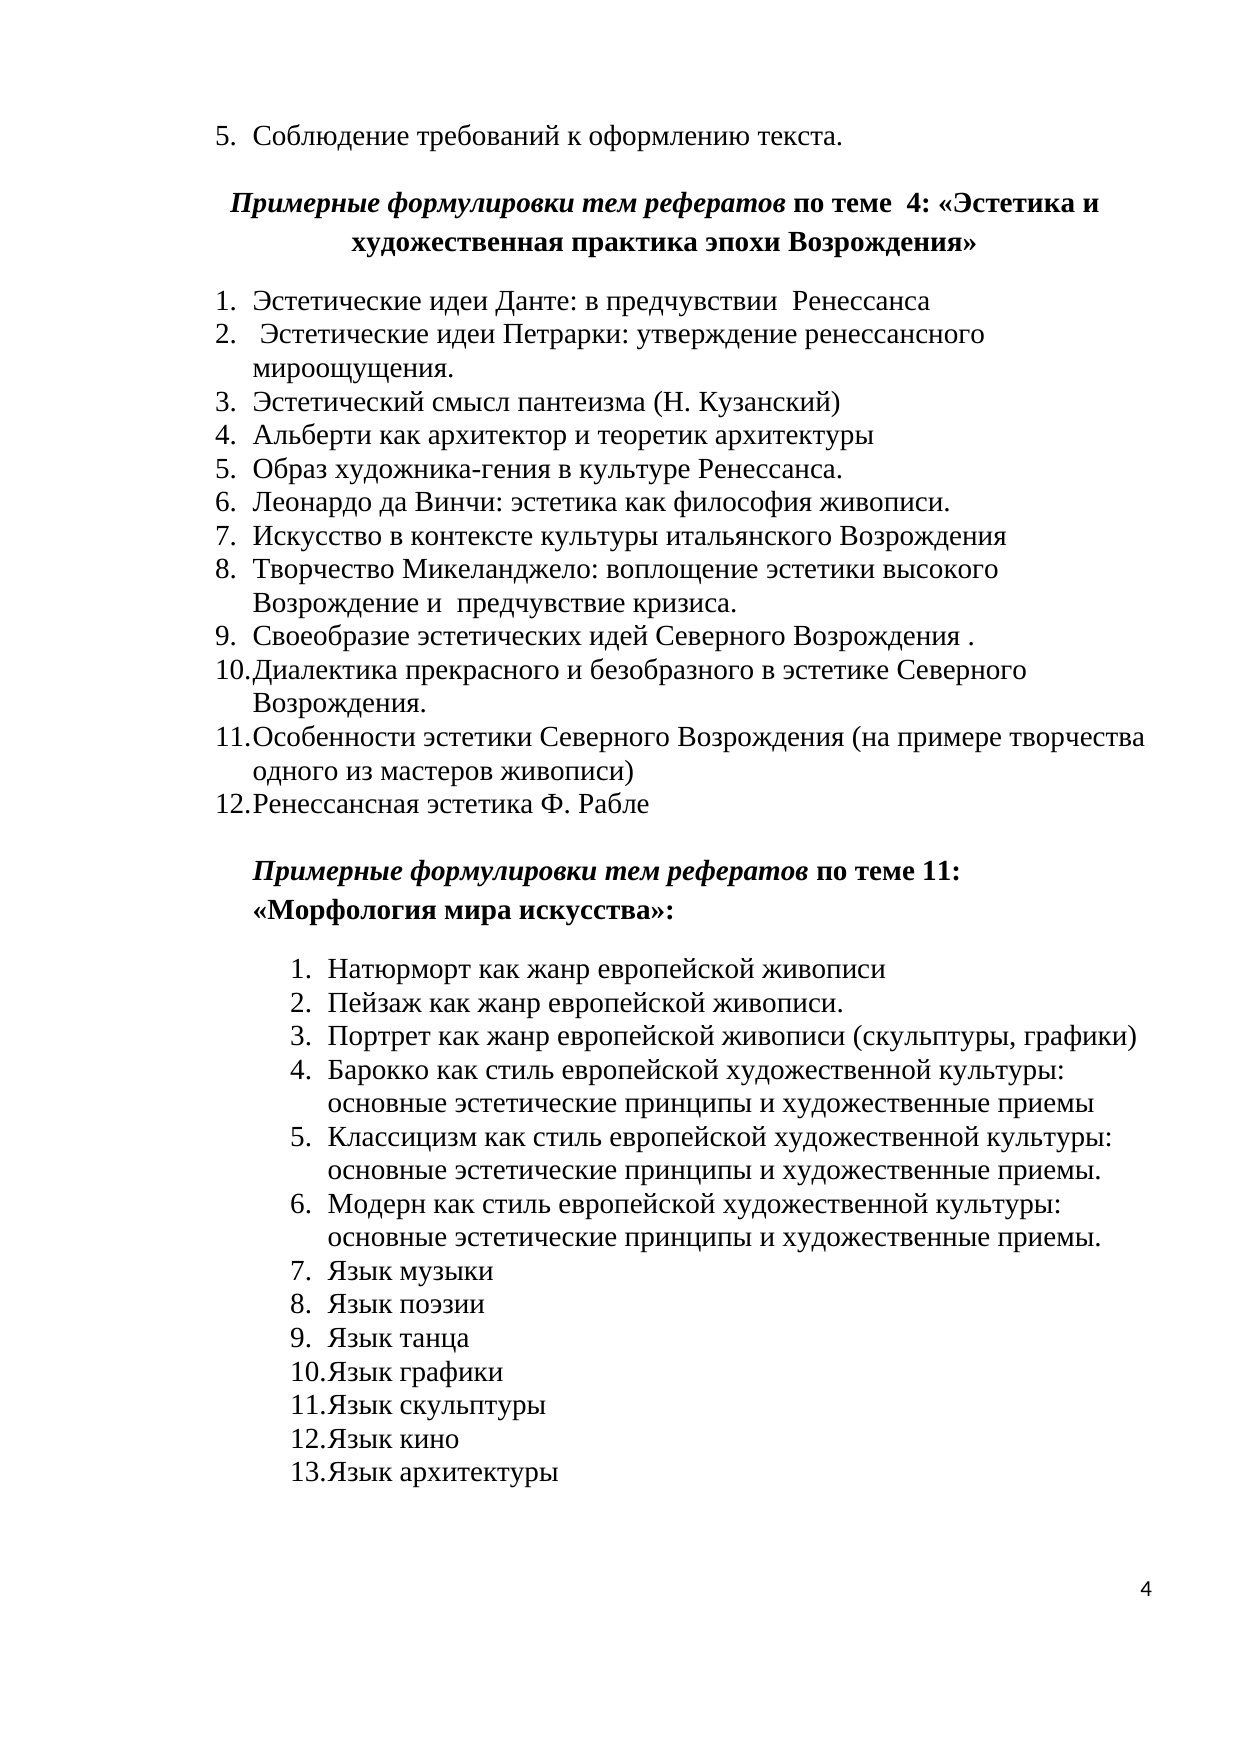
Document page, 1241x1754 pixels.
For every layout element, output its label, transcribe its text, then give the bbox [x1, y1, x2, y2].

list Эстетические идеи Данте: в предчувствии Ренессанса [215, 283, 1152, 317]
list Леонардо да Винчи: эстетика как философия живописи. [215, 484, 1152, 518]
list Соблюдение требований к оформлению текста. [215, 118, 1152, 152]
text Примерные формулировки тем рефератов по теме 11: «Морфология мира искусства»: [252, 853, 1152, 925]
list Язык архитектуры [290, 1454, 1152, 1488]
list Язык графики [290, 1354, 1152, 1387]
list Язык музыки [290, 1253, 1152, 1287]
list Язык поэзии [290, 1287, 1152, 1320]
text Примерные формулировки тем рефератов по теме 4: «Эстетика и художественная практика эпохи Возрождения» [177, 185, 1152, 257]
list Образ художника-гения в культуре Ренессанса. [215, 451, 1152, 484]
list Портрет как жанр европейской живописи (скульптуры, графики) [290, 1018, 1152, 1052]
list Искусство в контексте культуры итальянского Возрождения [215, 518, 1152, 551]
list Пейзаж как жанр европейской живописи. [290, 985, 1152, 1018]
list Своеобразие эстетических идей Северного Возрождения . [215, 618, 1152, 652]
list Язык танца [290, 1320, 1152, 1354]
list Диалектика прекрасного и безобразного в эстетике Северного Возрождения. [215, 652, 1152, 719]
list Альберти как архитектор и теоретик архитектуры [215, 417, 1152, 451]
list Эстетический смысл пантеизма (Н. Кузанский) [215, 384, 1152, 417]
list Язык кино [290, 1421, 1152, 1454]
list Модерн как стиль европейской художественной культуры: основные эстетические принципы и художественные приемы. [290, 1186, 1152, 1253]
list Эстетические идеи Петрарки: утверждение ренессансного мироощущения. [215, 317, 1152, 384]
list Творчество Микеланджело: воплощение эстетики высокого Возрождение и предчувствие кризиса. [215, 551, 1152, 618]
list Язык скульптуры [290, 1387, 1152, 1421]
list Ренессансная эстетика Ф. Рабле [215, 786, 1152, 820]
list Барокко как стиль европейской художественной культуры: основные эстетические принципы и художественные приемы [290, 1052, 1152, 1119]
list Особенности эстетики Северного Возрождения (на примере творчества одного из мастеров живописи) [215, 719, 1152, 786]
list Натюрморт как жанр европейской живописи [290, 951, 1152, 985]
list Классицизм как стиль европейской художественной культуры: основные эстетические принципы и художественные приемы. [290, 1119, 1152, 1186]
